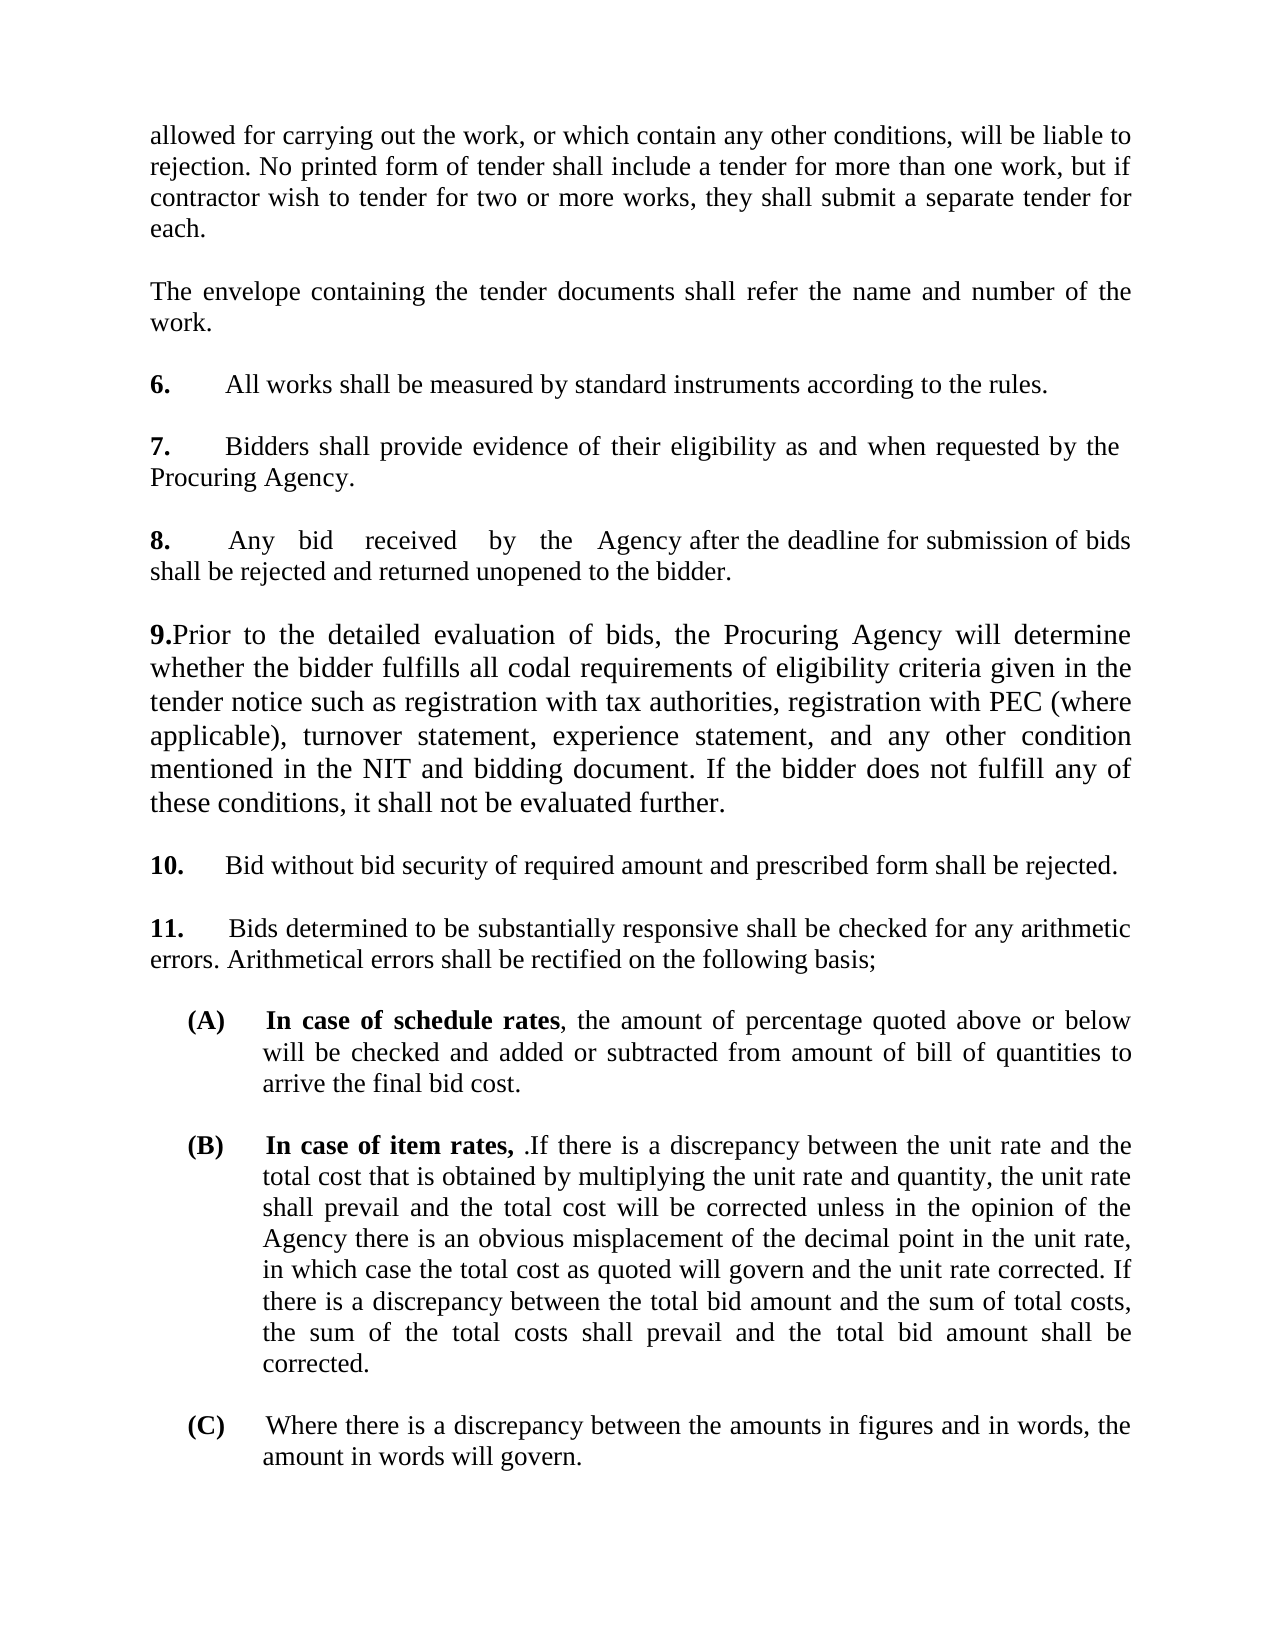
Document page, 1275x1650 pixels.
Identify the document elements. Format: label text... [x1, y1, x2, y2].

text Procuring Agency. [150, 461, 360, 493]
text 6. All works shall be measured by standard instruments according to the rules. [150, 368, 1053, 399]
text (A) In case of schedule rates, the amount of percentage quoted above or below will be checked and added or subtracted from amount of bill of quantities to arrive the final bid cost. [187, 1005, 1132, 1098]
text 10. Bid without bid security of required amount and prescribed form shall be rejected. [150, 849, 1122, 881]
text (B) In case of item rates, .If there is a discrepancy between the unit rate and the total cost that is obtained by multiplying the unit rate and quantity, the unit rate shall prevail and the total cost will be corrected unless in the opinion of the Agency there is an obvious misplacement of the decimal point in the unit rate, in which case the total cost as quoted will govern and the unit rate corrected. If there is a discrepancy between the total bid amount and the sum of total costs, the sum of the total costs shall prevail and the total bid amount shall be corrected. [187, 1129, 1132, 1378]
text allowed for carrying out the work, or which contain any other conditions, will be liable to rejection. No printed form of tender shall include a tender for more than one work, but if contractor wish to tender for two or more works, they shall submit a separate tender for each. [150, 120, 1132, 243]
text 7. Bidders shall provide evidence of their eligibility as and when requested by the [150, 430, 1131, 461]
text 8. Any bid received by the Agency after the deadline for submission of bids shall be rejected and returned unopened to the bidder. [150, 524, 1132, 586]
text (C) Where there is a discrepancy between the amounts in figures and in words, the amount in words will govern. [187, 1409, 1131, 1472]
text The envelope containing the tender documents shall refer the name and number of the work. [150, 274, 1132, 337]
text 11. Bids determined to be substantially responsive shall be checked for any arithmetic errors. Arithmetical errors shall be rectified on the following basis; [150, 912, 1132, 974]
text 9.Prior to the detailed evaluation of bids, the Procuring Agency will determine whether the bidder fulfills all codal requirements of eligibility criteria given in the tender notice such as registration with tax authorities, registration with PEC (where applicable), turnover statement, experience statement, and any other condition mentioned in the NIT and bidding document. If the bidder does not fulfill any of these conditions, it shall not be evaluated further. [150, 617, 1131, 819]
